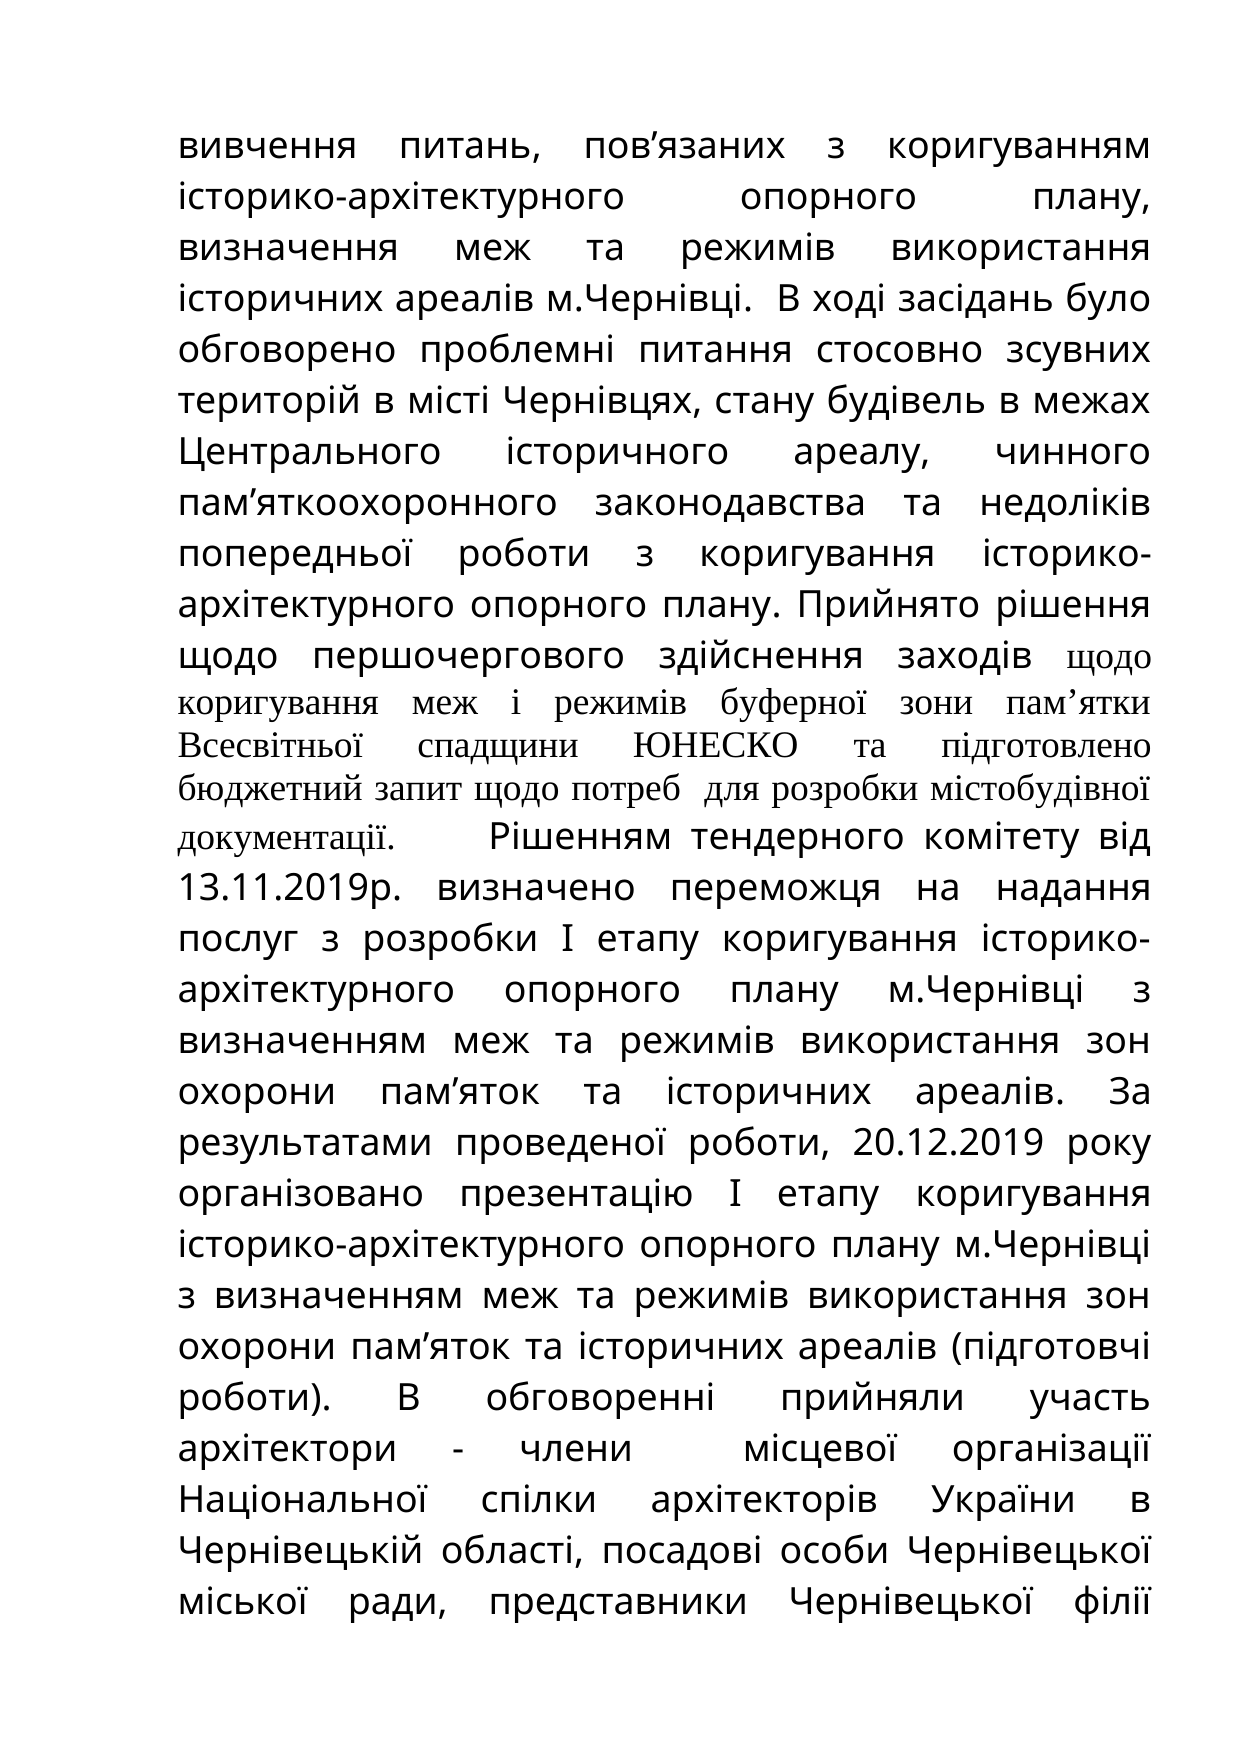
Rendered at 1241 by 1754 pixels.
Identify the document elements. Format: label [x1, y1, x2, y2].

text [177, 118, 1152, 1626]
